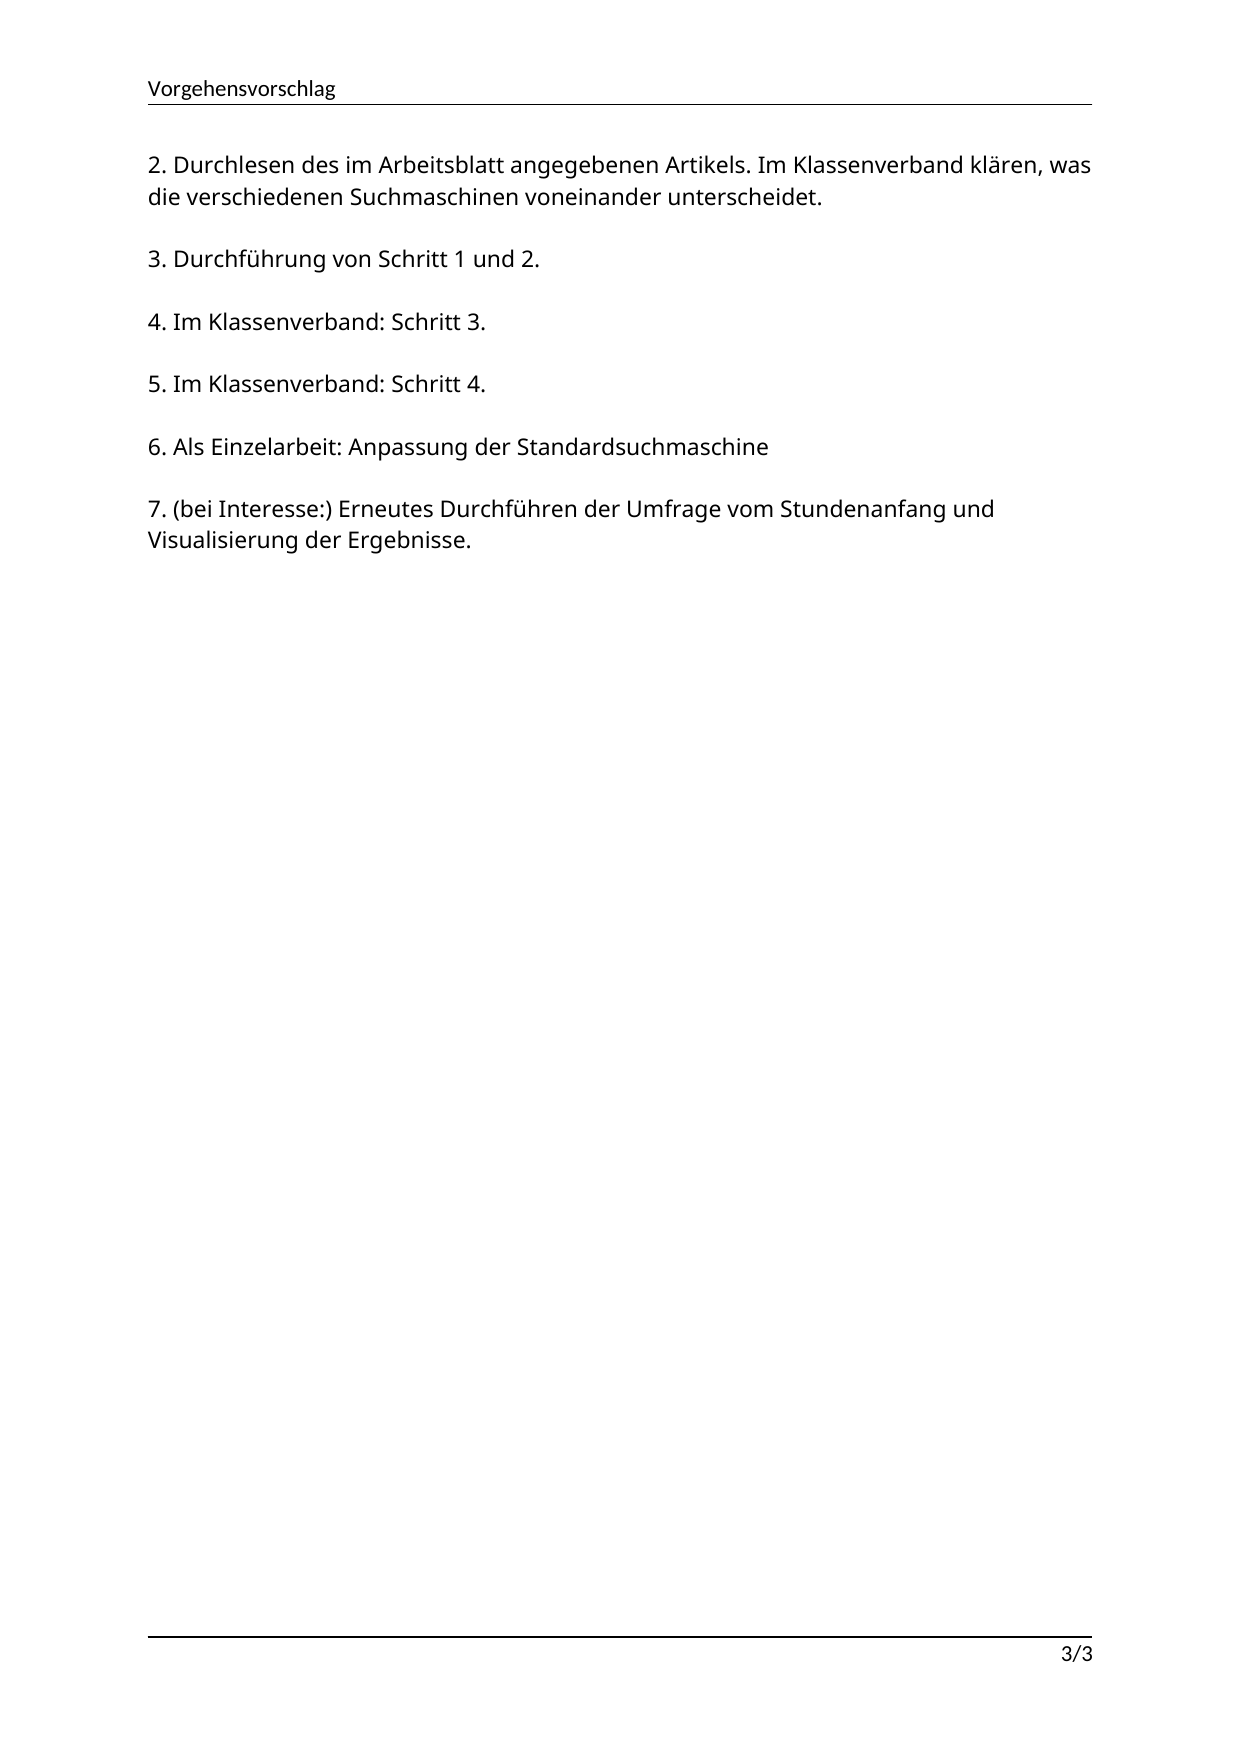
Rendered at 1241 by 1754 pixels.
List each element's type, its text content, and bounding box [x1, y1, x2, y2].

text 6. Als Einzelarbeit: Anpassung der Standardsuchmaschine [148, 431, 1092, 462]
text 2. Durchlesen des im Arbeitsblatt angegebenen Artikels. Im Klassenverband klären, was die verschiedenen Suchmaschinen voneinander unterscheidet. [148, 149, 1092, 212]
text 7. (bei Interesse:) Erneutes Durchführen der Umfrage vom Stundenanfang und Visualisierung der Ergebnisse. [148, 493, 1092, 556]
text 5. Im Klassenverband: Schritt 4. [148, 368, 1092, 399]
text 4. Im Klassenverband: Schritt 3. [148, 306, 1092, 337]
text 3. Durchführung von Schritt 1 und 2. [148, 243, 1092, 274]
